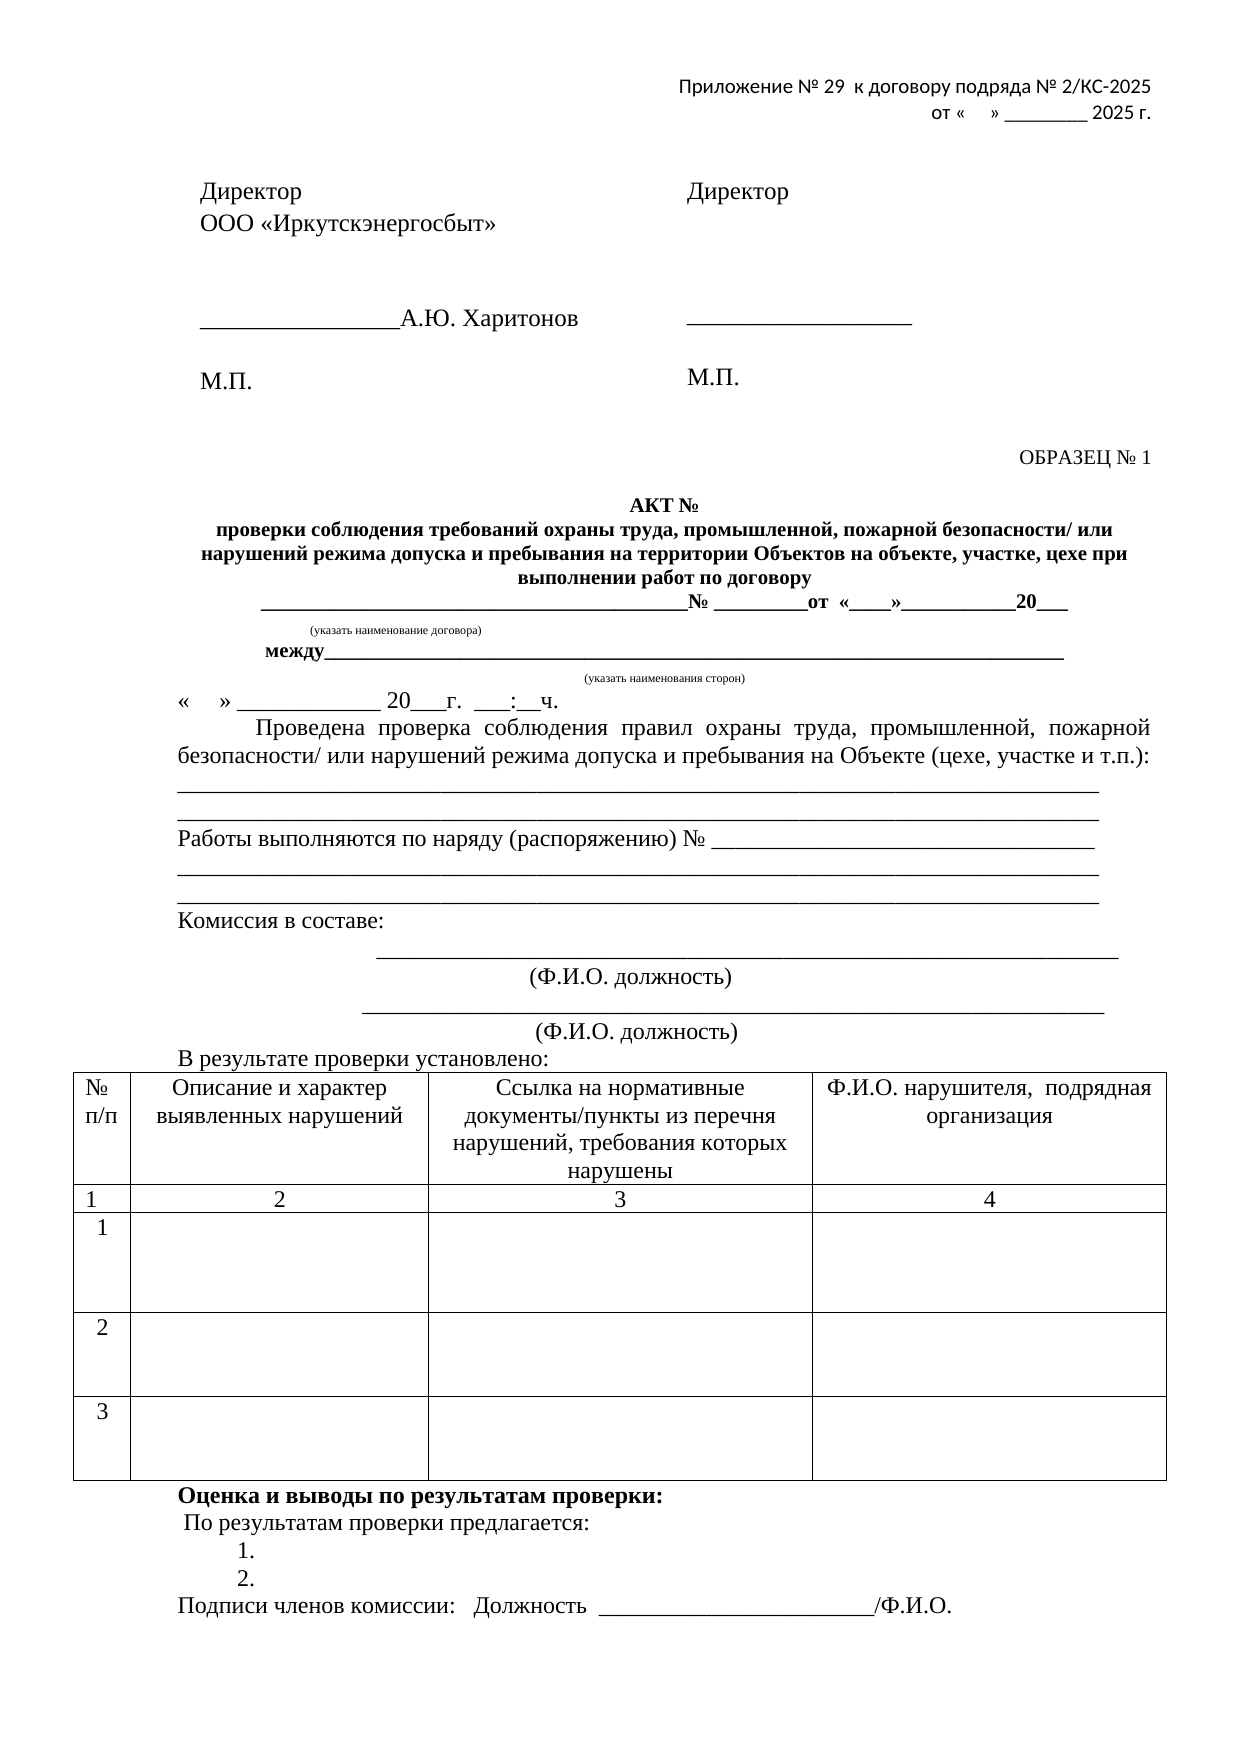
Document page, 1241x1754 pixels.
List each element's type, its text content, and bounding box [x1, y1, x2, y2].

text (Ф.И.О. должность) [177, 1017, 1152, 1044]
text АКТ № [177, 493, 1152, 517]
table_cell [131, 1313, 428, 1396]
text Оценка и выводы по результатам проверки: [177, 1481, 1152, 1508]
text 1. [177, 1536, 1152, 1563]
text В результате проверки установлено: [177, 1044, 1152, 1072]
text 2. [177, 1563, 1152, 1591]
table_header № п/п [74, 1073, 130, 1183]
table_cell [813, 1213, 1166, 1312]
text (указать наименования сторон) [177, 662, 1152, 686]
text _____________________________________________________________________________ [177, 879, 1152, 906]
text (Ф.И.О. должность) [177, 962, 1152, 989]
text « » ____________ 20___г. ___:__ч. [177, 686, 1152, 713]
text Проведена проверка соблюдения правил охраны труда, промышленной, пожарной безопасности/ или нарушений режима допуска и пребывания на Объекте (цехе, участке и т.п.): _____________________________________________________________________________ [177, 713, 1152, 796]
table_cell 1 [74, 1213, 130, 1312]
text ______________________________________________________________ [177, 989, 1152, 1017]
table_header Ссылка на нормативные документы/пункты из перечня нарушений, требования которых нарушены [429, 1073, 812, 1183]
table_cell [429, 1313, 812, 1396]
table_cell [131, 1397, 428, 1480]
text Работы выполняются по наряду (распоряжению) № ________________________________ [177, 824, 1152, 851]
table_cell 3 [74, 1397, 130, 1480]
text ОБРАЗЕЦ № 1 [177, 445, 1152, 469]
table_header Директор ООО «Иркутскэнергосбыт» ________________А.Ю. Харитонов М.П. [189, 176, 676, 397]
text _____________________________________________________________________________ [177, 796, 1152, 824]
text проверки соблюдения требований охраны труда, промышленной, пожарной безопасности/ или нарушений режима допуска и пребывания на территории Объектов на объекте, участке, цехе при выполнении работ по договору [177, 517, 1152, 589]
text Подписи членов комиссии: Должность _______________________/Ф.И.О. [177, 1591, 1152, 1619]
table_header Ф.И.О. нарушителя, подрядная организация [813, 1073, 1166, 1183]
table_cell [429, 1397, 812, 1480]
text По результатам проверки предлагается: [177, 1508, 1152, 1536]
table_cell 3 [429, 1185, 812, 1212]
text (указать наименование договора) [177, 613, 1152, 637]
table_cell [429, 1213, 812, 1312]
text _________________________________________№ _________от «____»___________20___ [177, 589, 1152, 613]
text _____________________________________________________________________________ [177, 851, 1152, 879]
table_cell 1 [74, 1185, 130, 1212]
text ______________________________________________________________ [177, 934, 1152, 962]
table_cell 4 [813, 1185, 1166, 1212]
text Комиссия в составе: [177, 906, 1152, 934]
table_cell 2 [131, 1185, 428, 1212]
table_header Описание и характер выявленных нарушений [131, 1073, 428, 1183]
table_header Директор __________________ М.П. [676, 176, 1171, 397]
table_cell [131, 1213, 428, 1312]
table_cell [813, 1397, 1166, 1480]
table_cell [813, 1313, 1166, 1396]
text между_______________________________________________________________________ [177, 637, 1152, 662]
table_cell 2 [74, 1313, 130, 1396]
